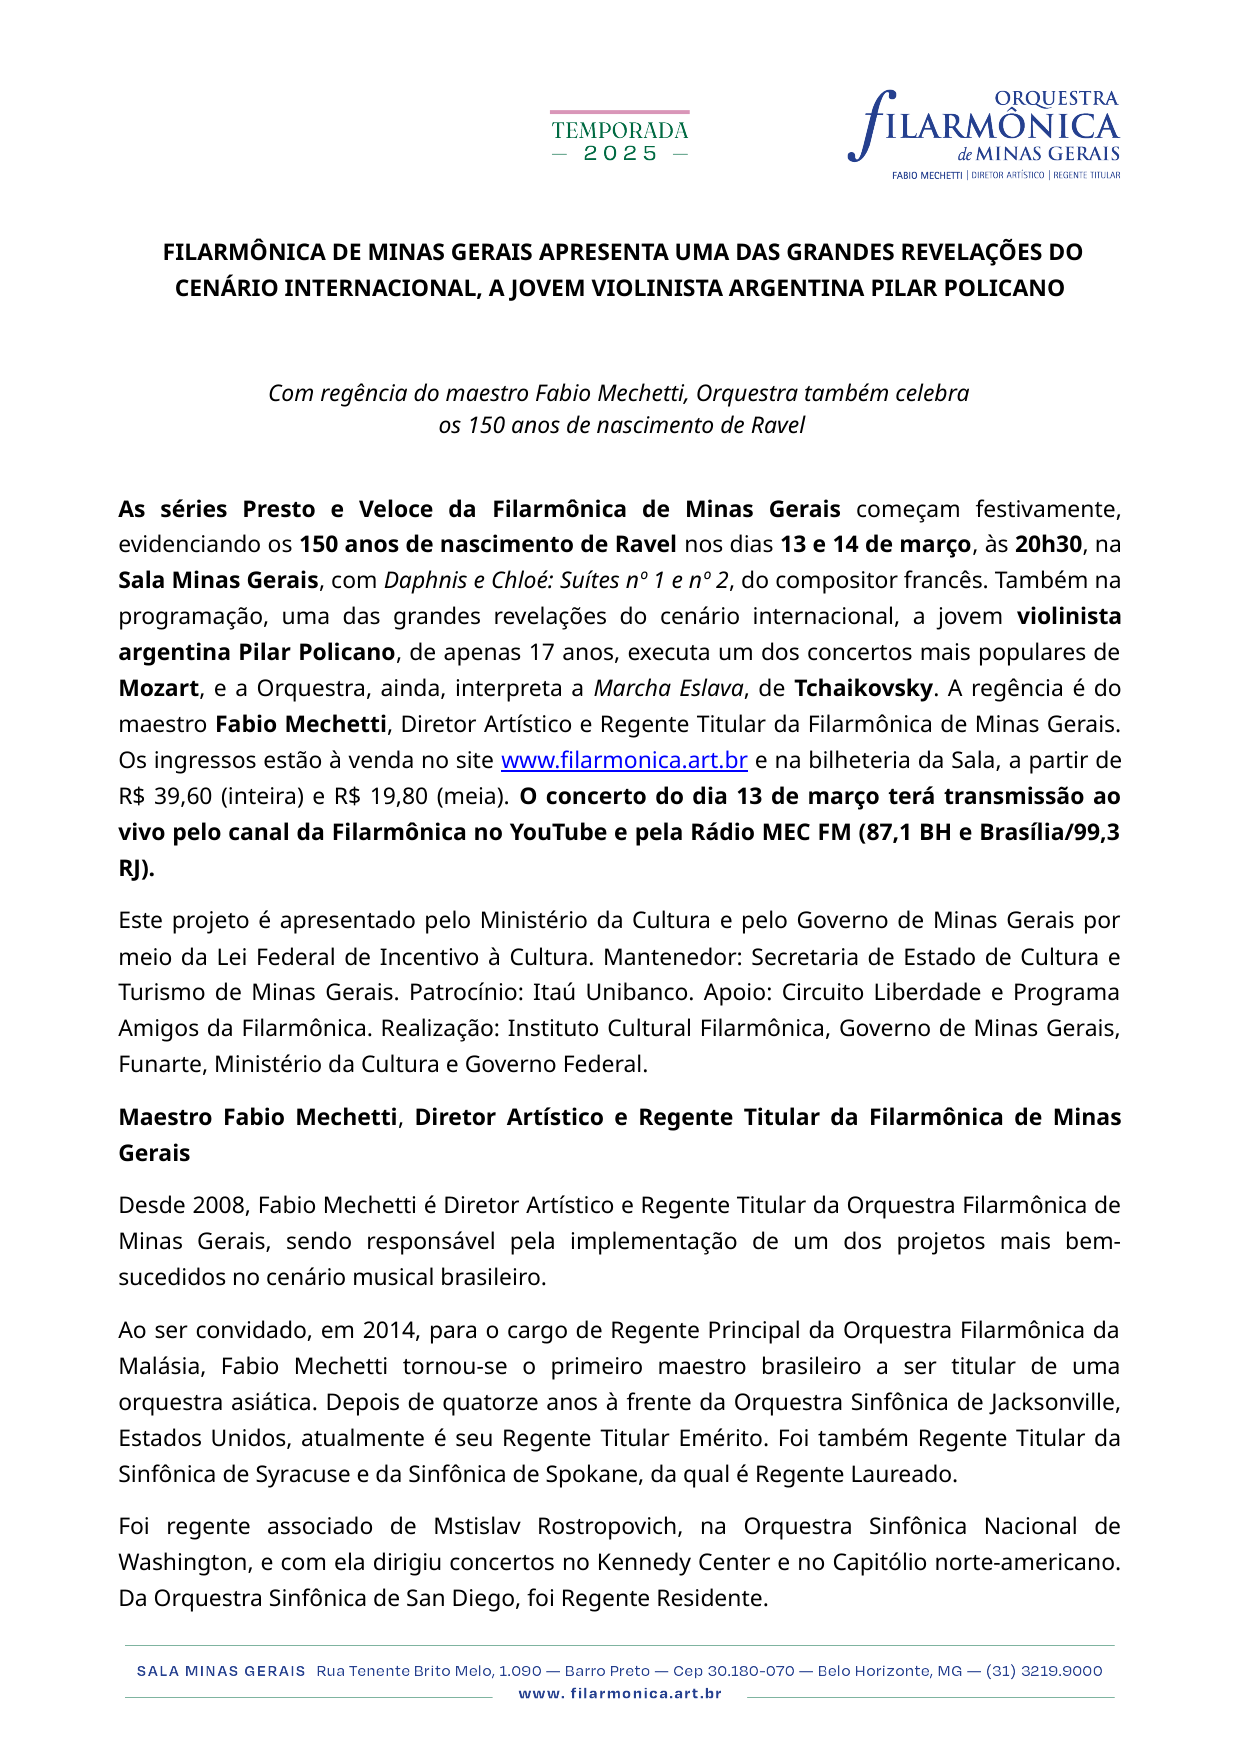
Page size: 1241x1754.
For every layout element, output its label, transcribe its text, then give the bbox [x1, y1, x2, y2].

text Maestro Fabio Mechetti, Diretor Artístico e Regente Titular da Filarmônica de Minas Gerais [118, 1101, 1122, 1168]
text os 150 anos de nascimento de Ravel [118, 409, 1122, 440]
text Ao ser convidado, em 2014, para o cargo de Regente Principal da Orquestra Filarmônica da Malásia, Fabio Mechetti tornou-se o primeiro maestro brasileiro a ser titular de uma orquestra asiática. Depois de quatorze anos à frente da Orquestra Sinfônica de Jacksonville, Estados Unidos, atualmente é seu Regente Titular Emérito. Foi também Regente Titular da Sinfônica de Syracuse e da Sinfônica de Spokane, da qual é Regente Laureado. [118, 1314, 1122, 1489]
text FILARMÔNICA DE MINAS GERAIS APRESENTA UMA DAS GRANDES REVELAÇÕES DO CENÁRIO INTERNACIONAL, A JOVEM VIOLINISTA ARGENTINA PILAR POLICANO [118, 236, 1122, 303]
text Com regência do maestro Fabio Mechetti, Orquestra também celebra [118, 377, 1122, 409]
picture [1, 1, 1238, 1749]
text Foi regente associado de Mstislav Rostropovich, na Orquestra Sinfônica Nacional de Washington, e com ela dirigiu concertos no Kennedy Center e no Capitólio norte-americano. Da Orquestra Sinfônica de San Diego, foi Regente Residente. [118, 1510, 1122, 1613]
text Desde 2008, Fabio Mechetti é Diretor Artístico e Regente Titular da Orquestra Filarmônica de Minas Gerais, sendo responsável pela implementação de um dos projetos mais bem-sucedidos no cenário musical brasileiro. [118, 1189, 1122, 1292]
text Este projeto é apresentado pelo Ministério da Cultura e pelo Governo de Minas Gerais por meio da Lei Federal de Incentivo à Cultura. Mantenedor: Secretaria de Estado de Cultura e Turismo de Minas Gerais. Patrocínio: Itaú Unibanco. Apoio: Circuito Liberdade e Programa Amigos da Filarmônica. Realização: Instituto Cultural Filarmônica, Governo de Minas Gerais, Funarte, Ministério da Cultura e Governo Federal. [118, 904, 1122, 1079]
text As séries Presto e Veloce da Filarmônica de Minas Gerais começam festivamente, evidenciando os 150 anos de nascimento de Ravel nos dias 13 e 14 de março, às 20h30, na Sala Minas Gerais, com Daphnis e Chloé: Suítes nº 1 e nº 2, do compositor francês. Também na programação, uma das grandes revelações do cenário internacional, a jovem violinista argentina Pilar Policano, de apenas 17 anos, executa um dos concertos mais populares de Mozart, e a Orquestra, ainda, interpreta a Marcha Eslava, de Tchaikovsky. A regência é do maestro Fabio Mechetti, Diretor Artístico e Regente Titular da Filarmônica de Minas Gerais. Os ingressos estão à venda no site www.filarmonica.art.br e na bilheteria da Sala, a partir de R$ 39,60 (inteira) e R$ 19,80 (meia). O concerto do dia 13 de março terá transmissão ao vivo pelo canal da Filarmônica no YouTube e pela Rádio MEC FM (87,1 BH e Brasília/99,3 RJ). [118, 492, 1122, 883]
